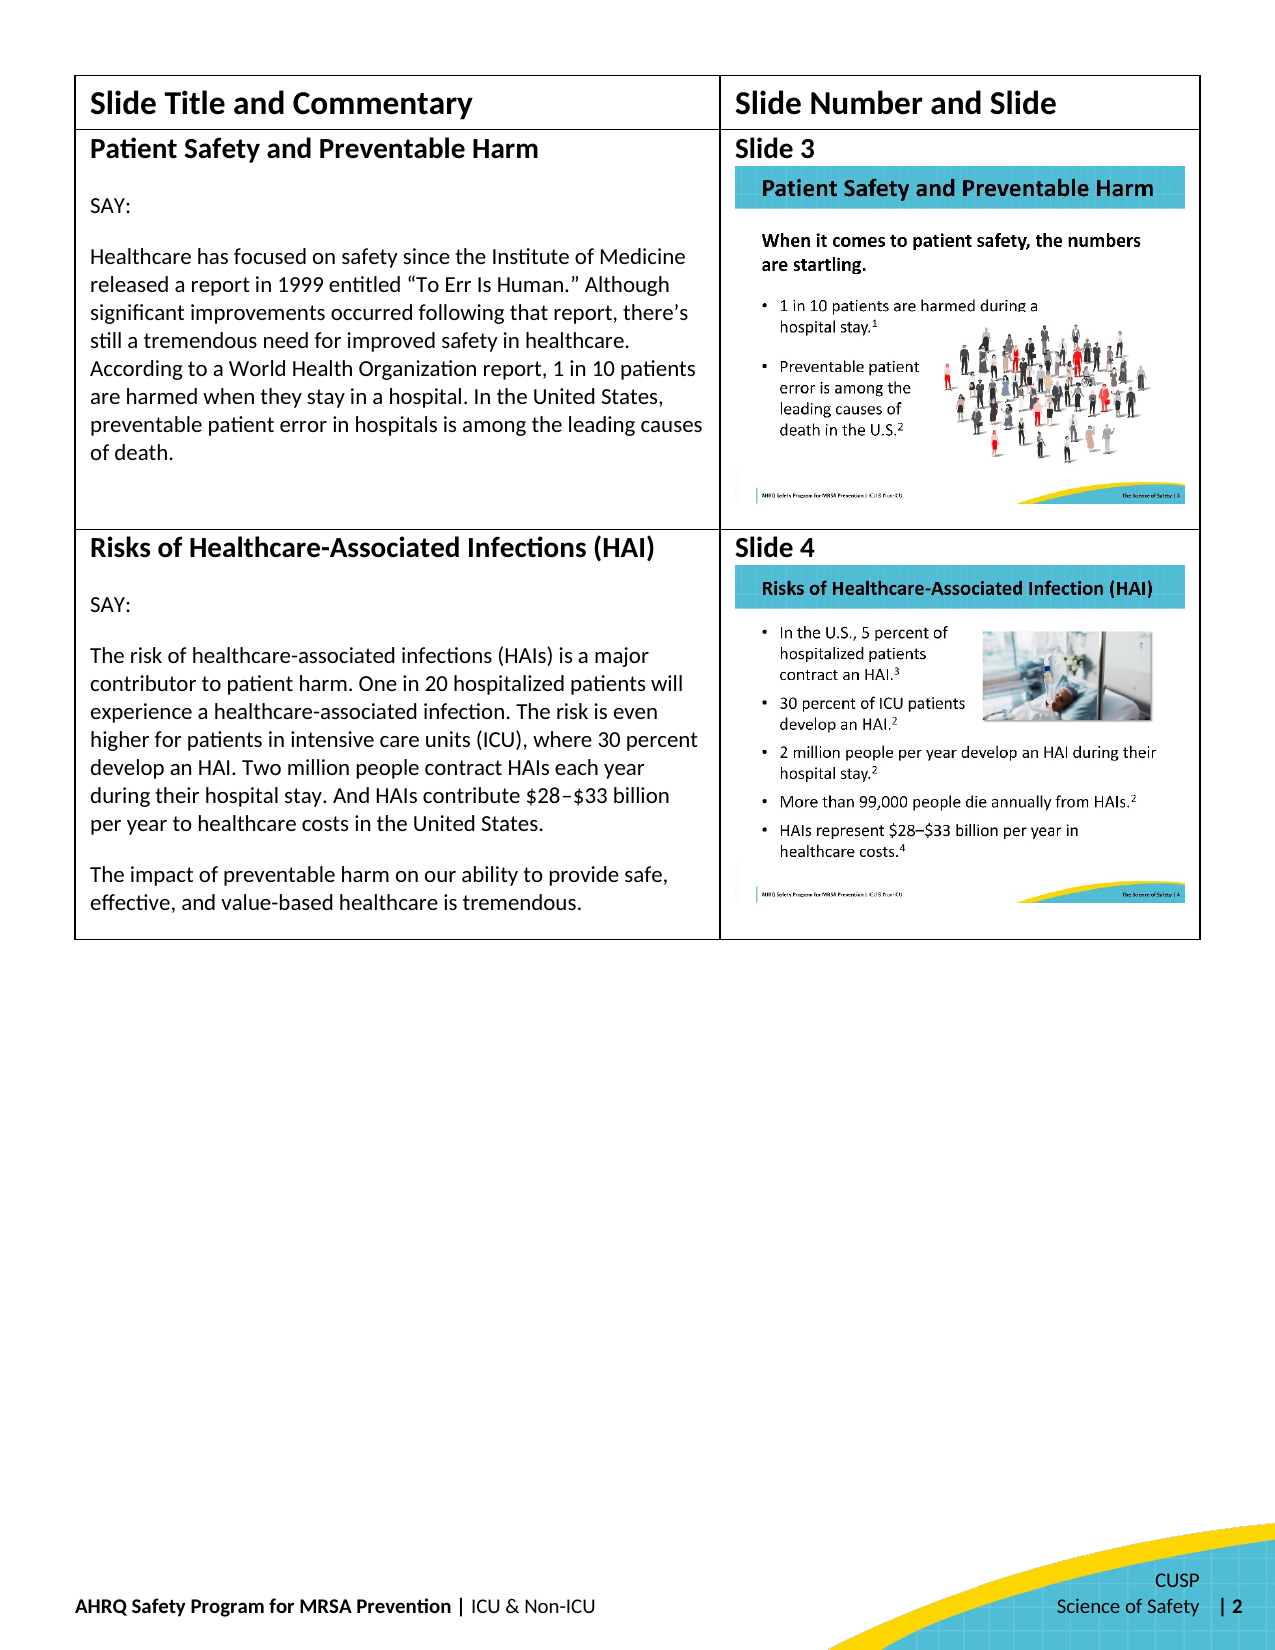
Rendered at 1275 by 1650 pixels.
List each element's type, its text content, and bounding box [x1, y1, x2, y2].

picture [825, 1522, 1275, 1650]
table_header Slide Title and Commentary [76, 76, 719, 129]
table_cell Slide 4 [721, 530, 1199, 939]
table_cell Patient Safety and Preventable Harm SAY: Healthcare has focused on safety since the Institute of Medicine released a report in 1999 entitled “To Err Is Human.” Although significant improvements occurred following that report, there’s still a tremendous need for improved safety in healthcare. According to a World Health Organization report, 1 in 10 patients are harmed when they stay in a hospital. In the United States, preventable patient error in hospitals is among the leading causes of death. [76, 130, 719, 528]
table_cell Risks of Healthcare-Associated Infections (HAI) SAY: The risk of healthcare-associated infections (HAIs) is a major contributor to patient harm. One in 20 hospitalized patients will experience a healthcare-associated infection. The risk is even higher for patients in intensive care units (ICU), where 30 percent develop an HAI. Two million people contract HAIs each year during their hospital stay. And HAIs contribute $28–$33 billion per year to healthcare costs in the United States. The impact of preventable harm on our ability to provide safe, effective, and value-based healthcare is tremendous. [76, 530, 719, 939]
table_header Slide Number and Slide [721, 76, 1199, 129]
picture [735, 166, 1185, 504]
picture [735, 565, 1185, 903]
table_cell Slide 3 [721, 130, 1199, 528]
